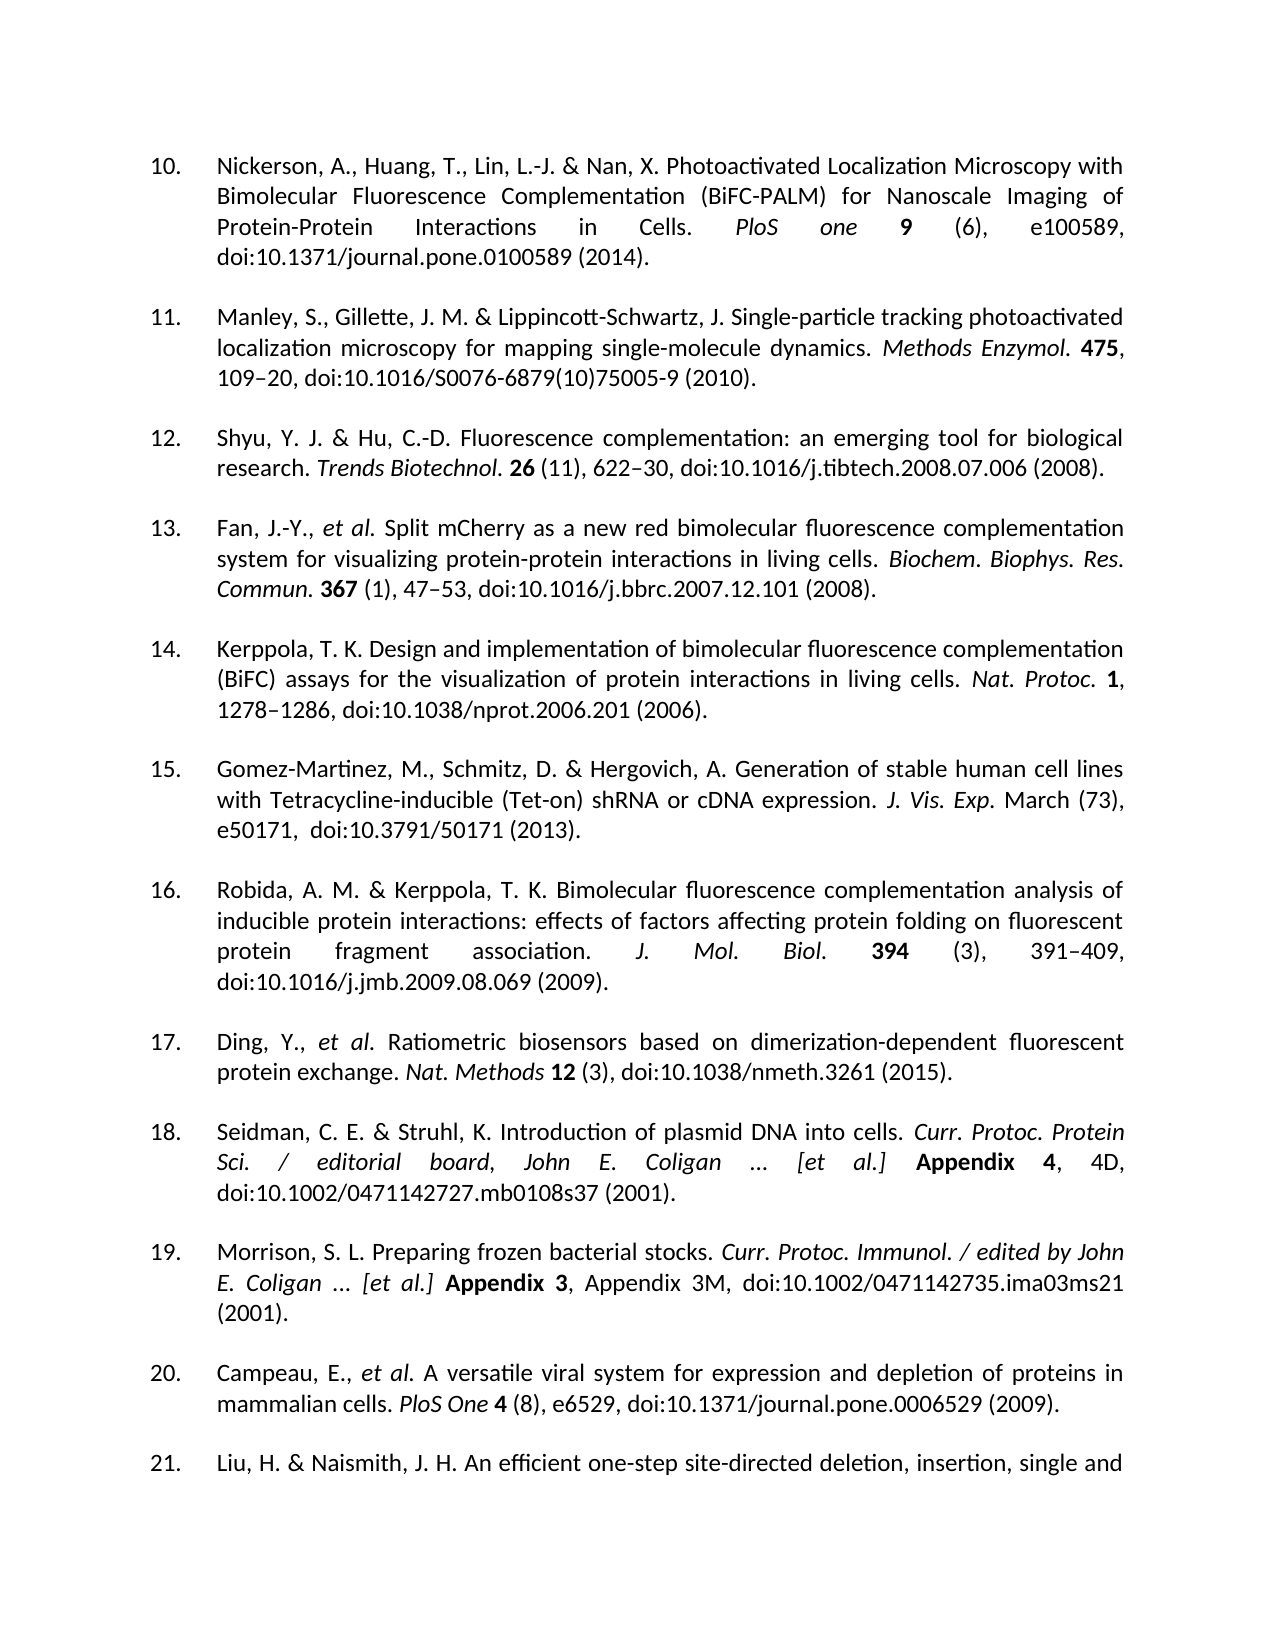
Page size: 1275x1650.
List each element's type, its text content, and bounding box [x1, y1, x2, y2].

text 20. Campeau, E., et al. A versatile viral system for expression and depletion of proteins in mammalian cells. PloS One 4 (8), e6529, doi:10.1371/journal.pone.0006529 (2009). [150, 1357, 1125, 1418]
text 10. Nickerson, A., Huang, T., Lin, L.-J. & Nan, X. Photoactivated Localization Microscopy with Bimolecular Fluorescence Complementation (BiFC-PALM) for Nanoscale Imaging of Protein-Protein Interactions in Cells. PloS one 9 (6), e100589, doi:10.1371/journal.pone.0100589 (2014). [150, 150, 1125, 272]
text 19. Morrison, S. L. Preparing frozen bacterial stocks. Curr. Protoc. Immunol. / edited by John E. Coligan ... [et al.] Appendix 3, Appendix 3M, doi:10.1002/0471142735.ima03ms21 (2001). [150, 1237, 1125, 1328]
text 18. Seidman, C. E. & Struhl, K. Introduction of plasmid DNA into cells. Curr. Protoc. Protein Sci. / editorial board, John E. Coligan ... [et al.] Appendix 4, 4D, doi:10.1002/0471142727.mb0108s37 (2001). [150, 1116, 1125, 1207]
text 15. Gomez-Martinez, M., Schmitz, D. & Hergovich, A. Generation of stable human cell lines with Tetracycline-inducible (Tet-on) shRNA or cDNA expression. J. Vis. Exp. March (73), e50171, doi:10.3791/50171 (2013). [150, 754, 1125, 845]
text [150, 1447, 1125, 1478]
text 13. Fan, J.-Y., et al. Split mCherry as a new red bimolecular fluorescence complementation system for visualizing protein-protein interactions in living cells. Biochem. Biophys. Res. Commun. 367 (1), 47–53, doi:10.1016/j.bbrc.2007.12.101 (2008). [150, 512, 1125, 604]
text 16. Robida, A. M. & Kerppola, T. K. Bimolecular fluorescence complementation analysis of inducible protein interactions: effects of factors affecting protein folding on fluorescent protein fragment association. J. Mol. Biol. 394 (3), 391–409, doi:10.1016/j.jmb.2009.08.069 (2009). [150, 874, 1125, 996]
text 14. Kerppola, T. K. Design and implementation of bimolecular fluorescence complementation (BiFC) assays for the visualization of protein interactions in living cells. Nat. Protoc. 1, 1278–1286, doi:10.1038/nprot.2006.201 (2006). [150, 633, 1125, 724]
text 17. Ding, Y., et al. Ratiometric biosensors based on dimerization-dependent fluorescent protein exchange. Nat. Methods 12 (3), doi:10.1038/nmeth.3261 (2015). [150, 1026, 1125, 1087]
text 12. Shyu, Y. J. & Hu, C.-D. Fluorescence complementation: an emerging tool for biological research. Trends Biotechnol. 26 (11), 622–30, doi:10.1016/j.tibtech.2008.07.006 (2008). [150, 422, 1125, 483]
text 11. Manley, S., Gillette, J. M. & Lippincott-Schwartz, J. Single-particle tracking photoactivated localization microscopy for mapping single-molecule dynamics. Methods Enzymol. 475, 109–20, doi:10.1016/S0076-6879(10)75005-9 (2010). [150, 301, 1125, 393]
